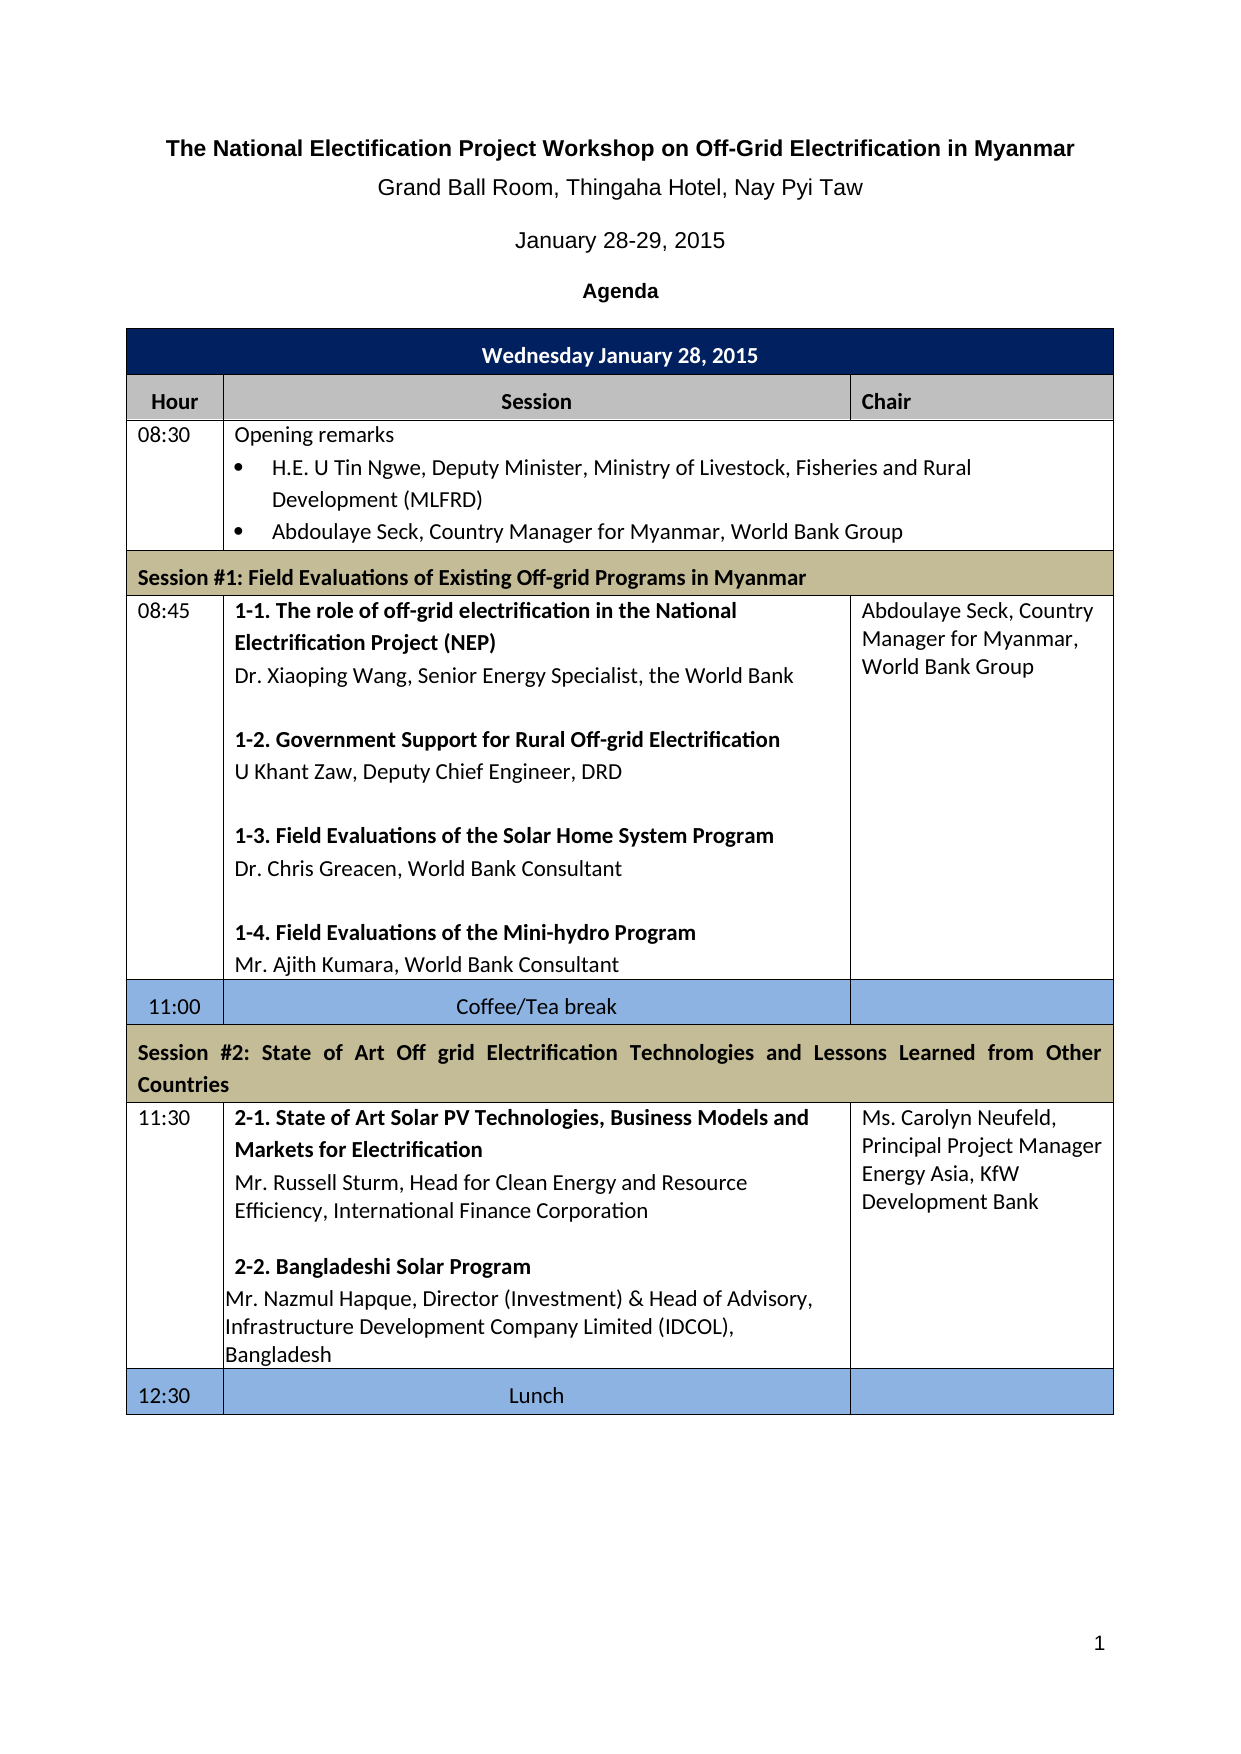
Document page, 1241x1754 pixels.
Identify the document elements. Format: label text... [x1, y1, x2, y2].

text Grand Ball Room, Thingaha Hotel, Nay Pyi Taw [135, 174, 1105, 200]
text Agenda [135, 278, 1105, 303]
text January 28-29, 2015 [135, 227, 1105, 253]
text The National Electification Project Workshop on Off-Grid Electrification in Myanmar [135, 135, 1105, 161]
table_cell Chair [851, 375, 1113, 419]
table_cell Session #2: State of Art Off grid Electrification Technologies and Lessons Learned from Other Countries [127, 1025, 1113, 1102]
table_cell 1-1. The role of off-grid electrification in the National Electrification Project (NEP) Dr. Xiaoping Wang, Senior Energy Specialist, the World Bank 1-2. Government Support for Rural Off-grid Electrification U Khant Zaw, Deputy Chief Engineer, DRD 1-3. Field Evaluations of the Solar Home System Program Dr. Chris Greacen, World Bank Consultant 1-4. Field Evaluations of the Mini-hydro Program Mr. Ajith Kumara, World Bank Consultant [224, 596, 850, 978]
table_cell Abdoulaye Seck, Country Manager for Myanmar, World Bank Group [851, 596, 1113, 978]
table_cell 11:30 [127, 1103, 223, 1368]
table_cell 2-1. State of Art Solar PV Technologies, Business Models and Markets for Electrification Mr. Russell Sturm, Head for Clean Energy and Resource Efficiency, International Finance Corporation 2-2. Bangladeshi Solar Program Mr. Nazmul Hapque, Director (Investment) & Head of Advisory, Infrastructure Development Company Limited (IDCOL), Bangladesh [224, 1103, 850, 1368]
table_cell Session [224, 375, 850, 419]
table_cell Opening remarks H.E. U Tin Ngwe, Deputy Minister, Ministry of Livestock, Fisheries and Rural Development (MLFRD) Abdoulaye Seck, Country Manager for Myanmar, World Bank Group [224, 421, 1113, 549]
table_cell 12:30 [127, 1369, 223, 1414]
table_cell Session #1: Field Evaluations of Existing Off-grid Programs in Myanmar [127, 551, 1113, 595]
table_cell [851, 1103, 1113, 1368]
table_cell [851, 1369, 1113, 1414]
table_cell Lunch [224, 1369, 850, 1414]
table_cell Hour [127, 375, 223, 419]
table_cell 08:30 [127, 421, 223, 549]
table_cell Coffee/Tea break [224, 980, 850, 1024]
table_cell 08:45 [127, 596, 223, 978]
table_header Wednesday January 28, 2015 [127, 329, 1113, 374]
table_cell [851, 980, 1113, 1024]
table_cell 11:00 [127, 980, 223, 1024]
